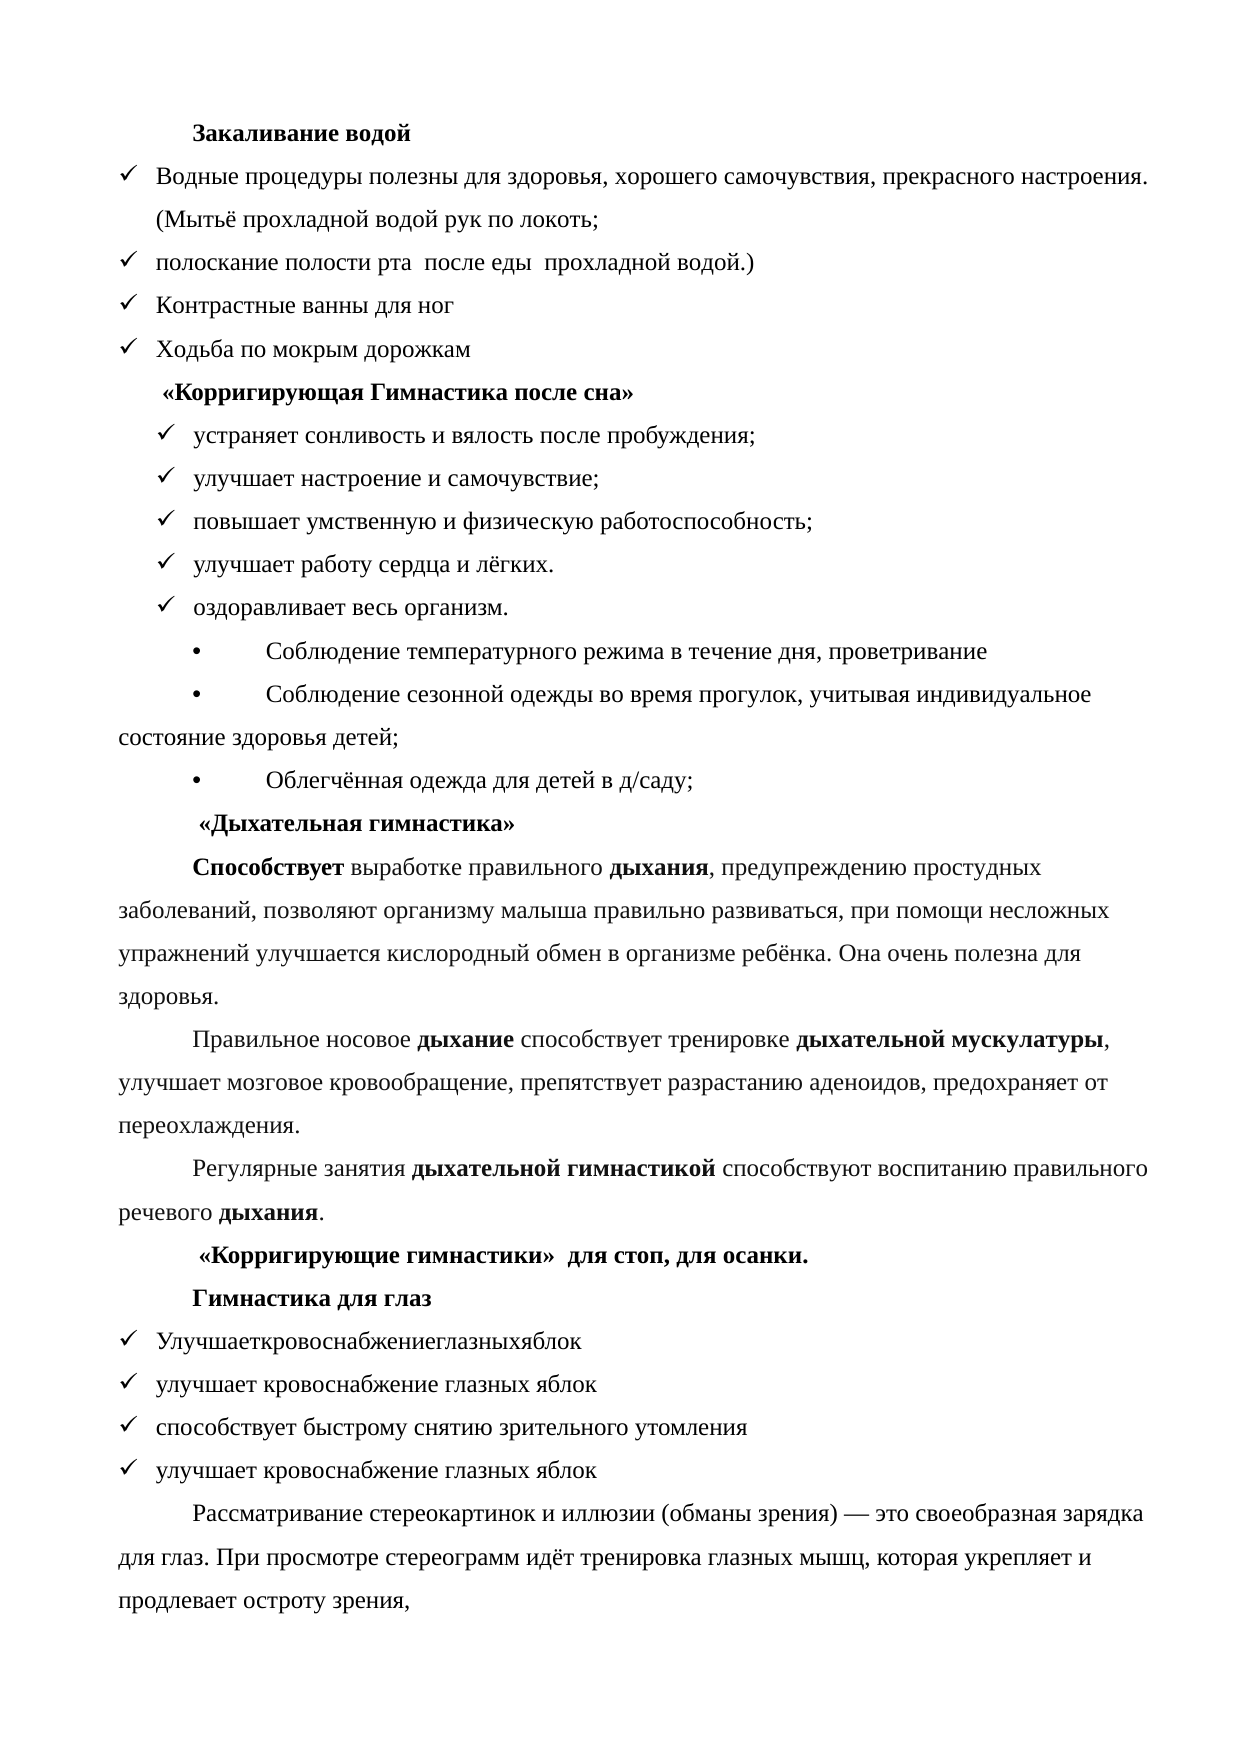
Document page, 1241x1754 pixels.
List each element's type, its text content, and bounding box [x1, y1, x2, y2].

list улучшает работу сердца и лёгких. [156, 549, 1152, 578]
list устраняет сонливость и вялость после пробуждения; [156, 420, 1152, 449]
list улучшает кровоснабжение глазных яблок [118, 1455, 1152, 1484]
list оздоравливает весь организм. [156, 592, 1152, 621]
text «Дыхательная гимнастика» [118, 808, 1152, 837]
text Регулярные занятия дыхательной гимнастикой способствуют воспитанию правильного речевого дыхания. [118, 1153, 1152, 1225]
list способствует быстрому снятию зрительного утомления [118, 1412, 1152, 1441]
text Гимнастика для глаз [118, 1283, 1152, 1312]
list Водные процедуры полезны для здоровья, хорошего самочувствия, прекрасного настроения. (Мытьё прохладной водой рук по локоть; [118, 161, 1152, 233]
text Закаливание водой [118, 118, 1152, 147]
list Облегчённая одежда для детей в д/саду; [118, 765, 1152, 794]
list улучшает настроение и самочувствие; [156, 463, 1152, 492]
list Соблюдение температурного режима в течение дня, проветривание [118, 636, 1152, 664]
list «Корригирующая Гимнастика после сна» [156, 377, 1152, 406]
list Улучшаеткровоснабжениеглазныхяблок [118, 1326, 1152, 1355]
text «Корригирующие гимнастики» для стоп, для осанки. [118, 1240, 1152, 1268]
list Ходьба по мокрым дорожкам [118, 334, 1152, 362]
list повышает умственную и физическую работоспособность; [156, 506, 1152, 535]
list полоскание полости рта после еды прохладной водой.) [118, 247, 1152, 276]
list Соблюдение сезонной одежды во время прогулок, учитывая индивидуальное состояние здоровья детей; [118, 679, 1152, 751]
text Рассматривание стереокартинок и иллюзии (обманы зрения) — это своеобразная зарядка для глаз. При просмотре стереограмм идёт тренировка глазных мышц, которая укрепляет и продлевает остроту зрения, [118, 1498, 1152, 1613]
text Способствует выработке правильного дыхания, предупреждению простудных заболеваний, позволяют организму малыша правильно развиваться, при помощи несложных упражнений улучшается кислородный обмен в организме ребёнка. Она очень полезна для здоровья. [118, 852, 1152, 1010]
list улучшает кровоснабжение глазных яблок [118, 1369, 1152, 1398]
list Контрастные ванны для ног [118, 291, 1152, 319]
text Правильное носовое дыхание способствует тренировке дыхательной мускулатуры, улучшает мозговое кровообращение, препятствует разрастанию аденоидов, предохраняет от переохлаждения. [118, 1024, 1152, 1139]
